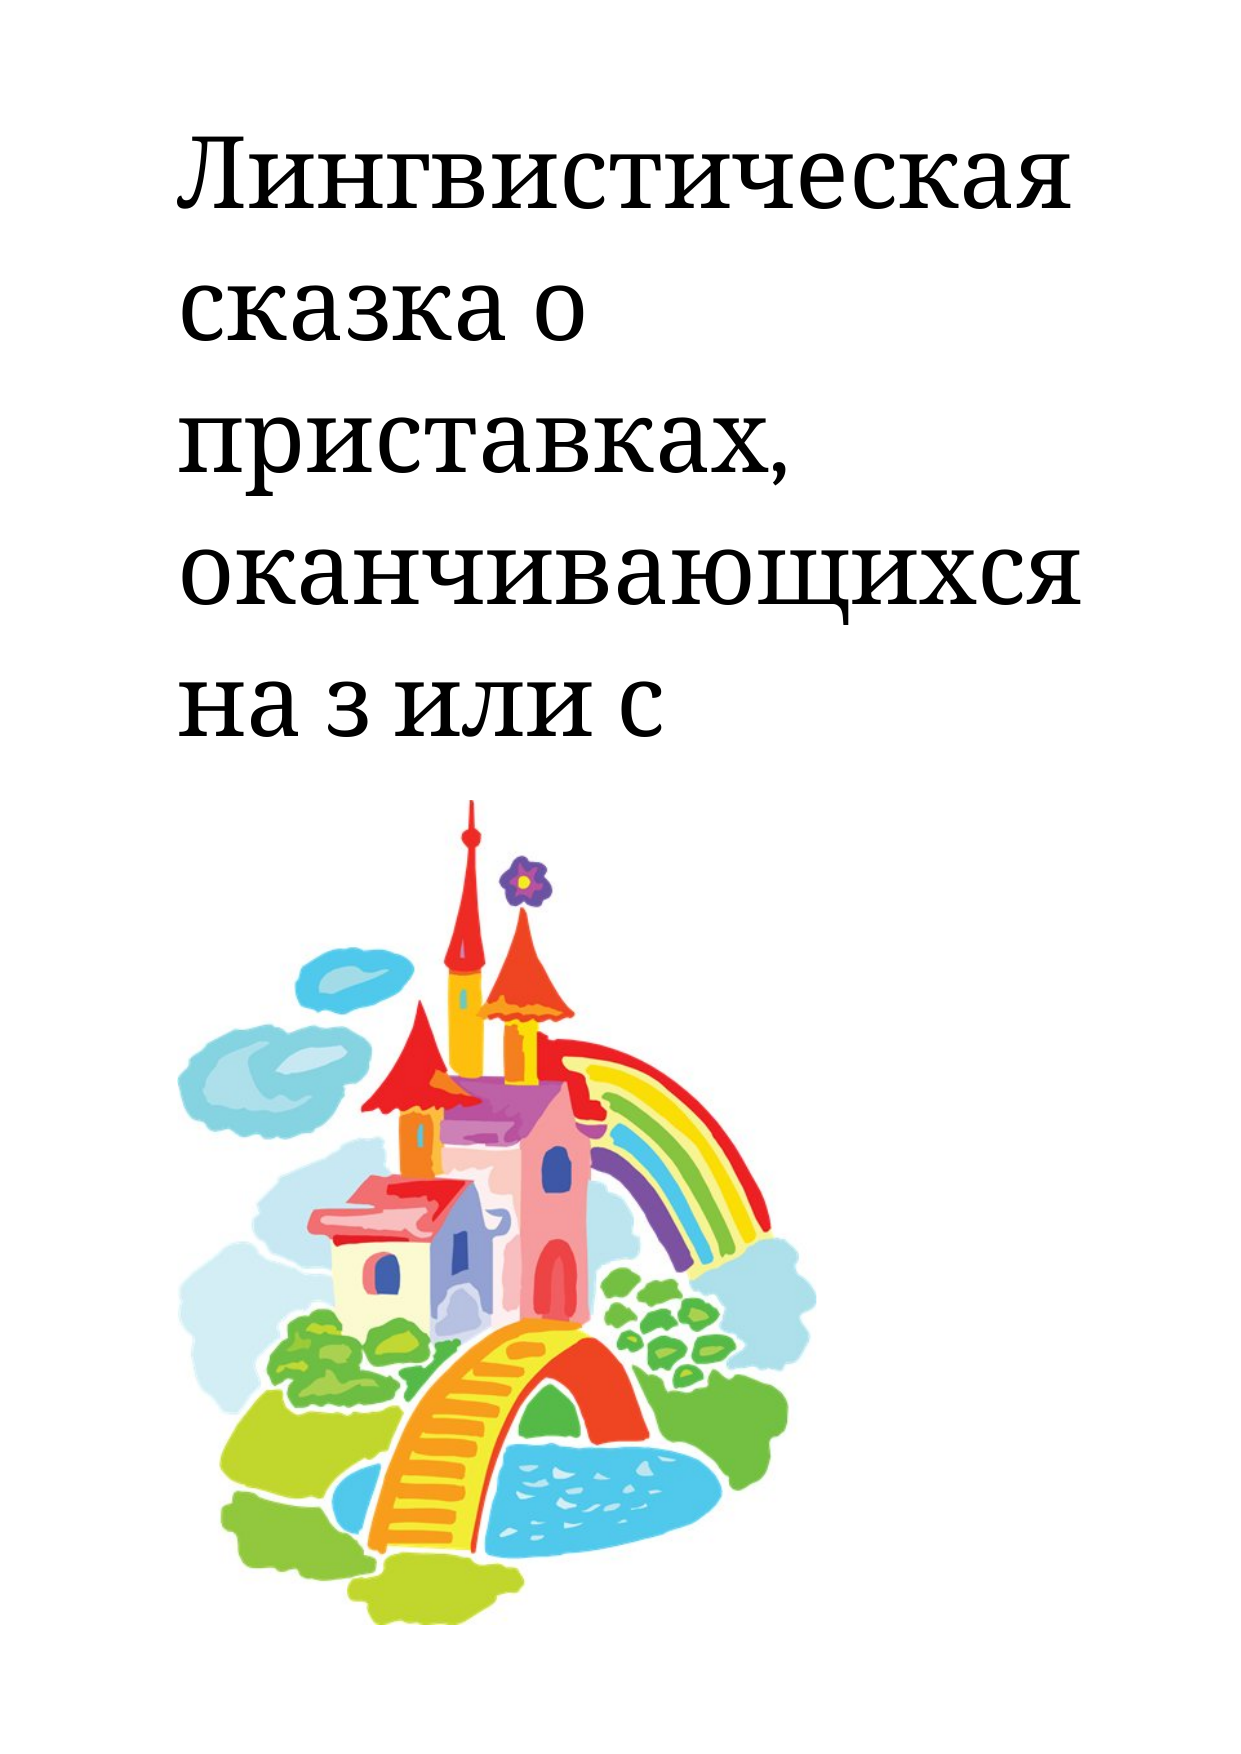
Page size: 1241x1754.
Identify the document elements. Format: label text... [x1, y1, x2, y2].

picture [177, 800, 817, 1625]
text Лингвистическая сказка о приставках, оканчивающихся на з или с [177, 118, 1152, 762]
